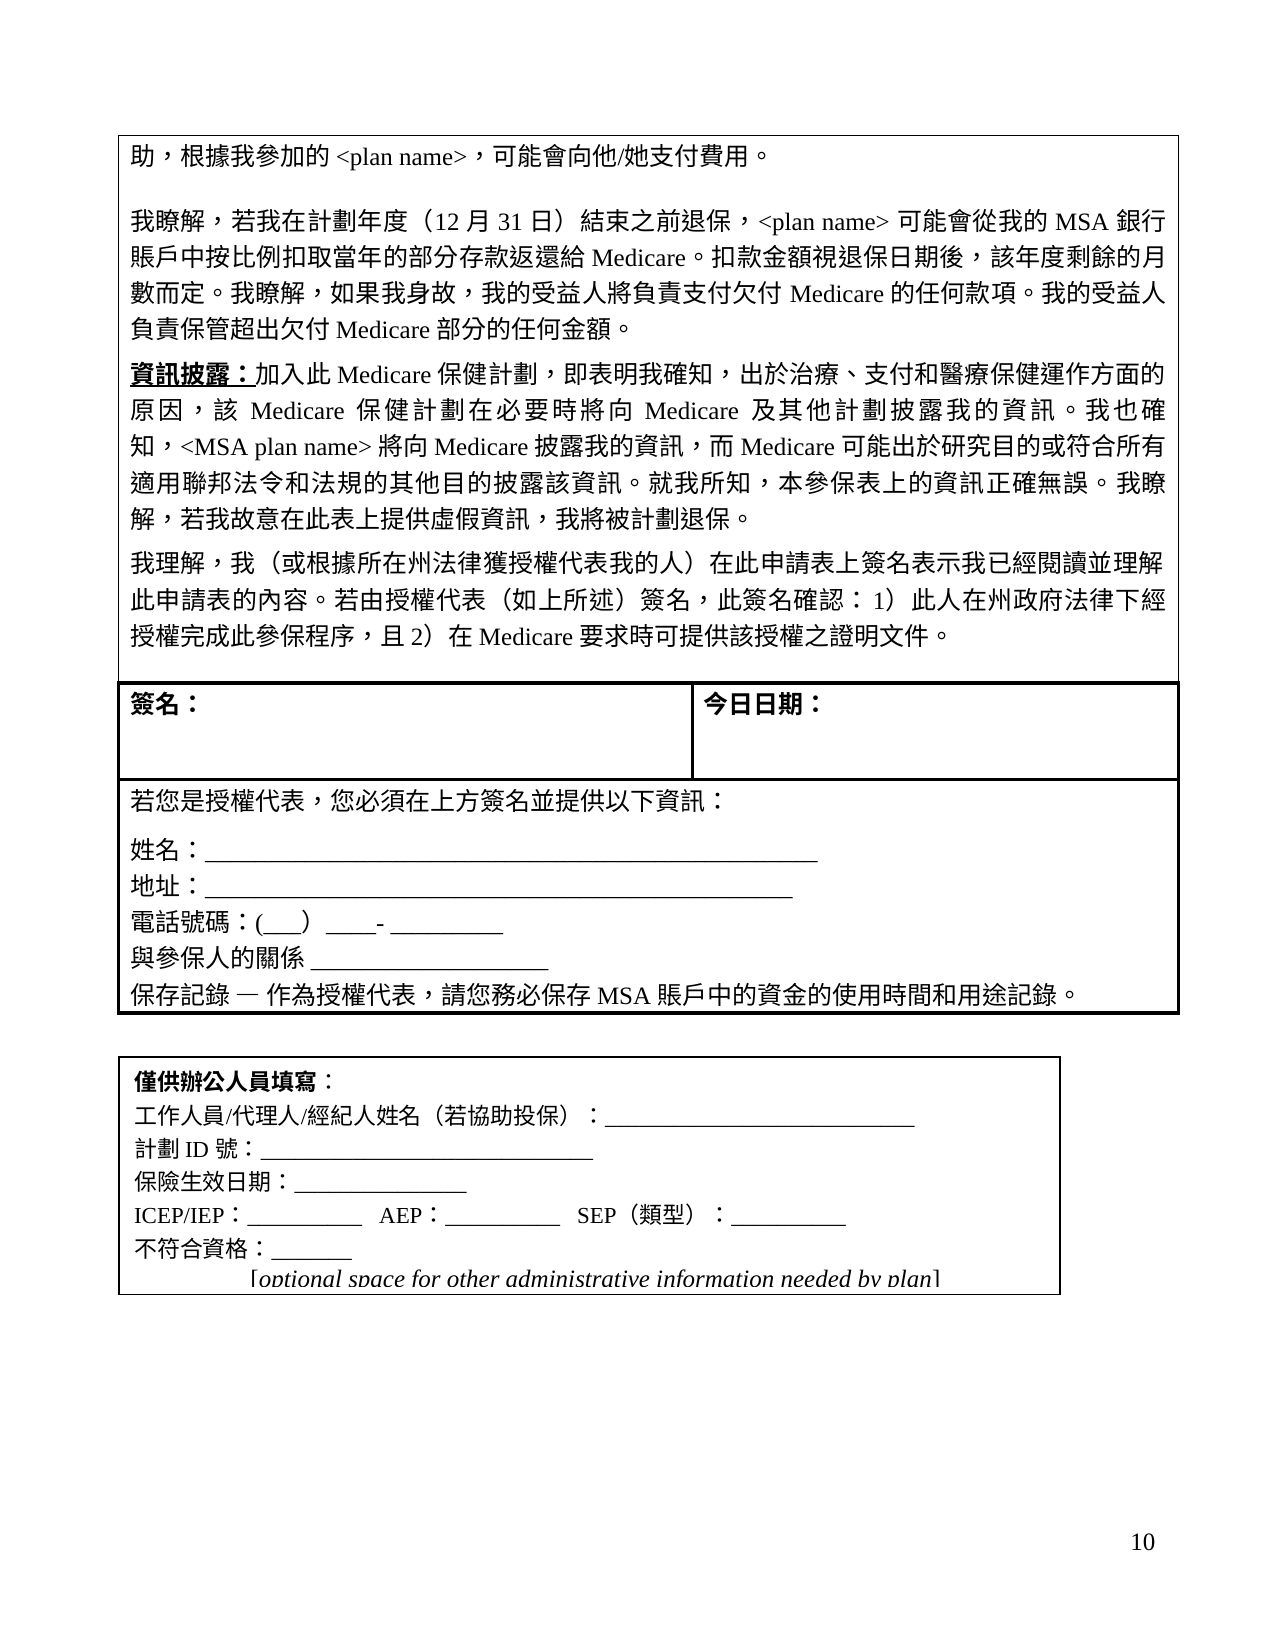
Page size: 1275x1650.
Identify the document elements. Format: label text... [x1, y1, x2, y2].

table_cell 簽名： [120, 685, 691, 778]
table_cell 今日日期： [694, 685, 1177, 778]
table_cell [119, 136, 1178, 681]
table_cell 若您是授權代表，您必須在上方簽名並提供以下資訊： 姓名：_________________________________________________ 地址：_______________________________________________ 電話號碼：(___）____- _________ 與參保人的關係 ___________________ 保存記錄 — 作為授權代表，請您務必保存 MSA 賬戶中的資金的使用時間和用途記錄。 [120, 781, 1177, 1011]
